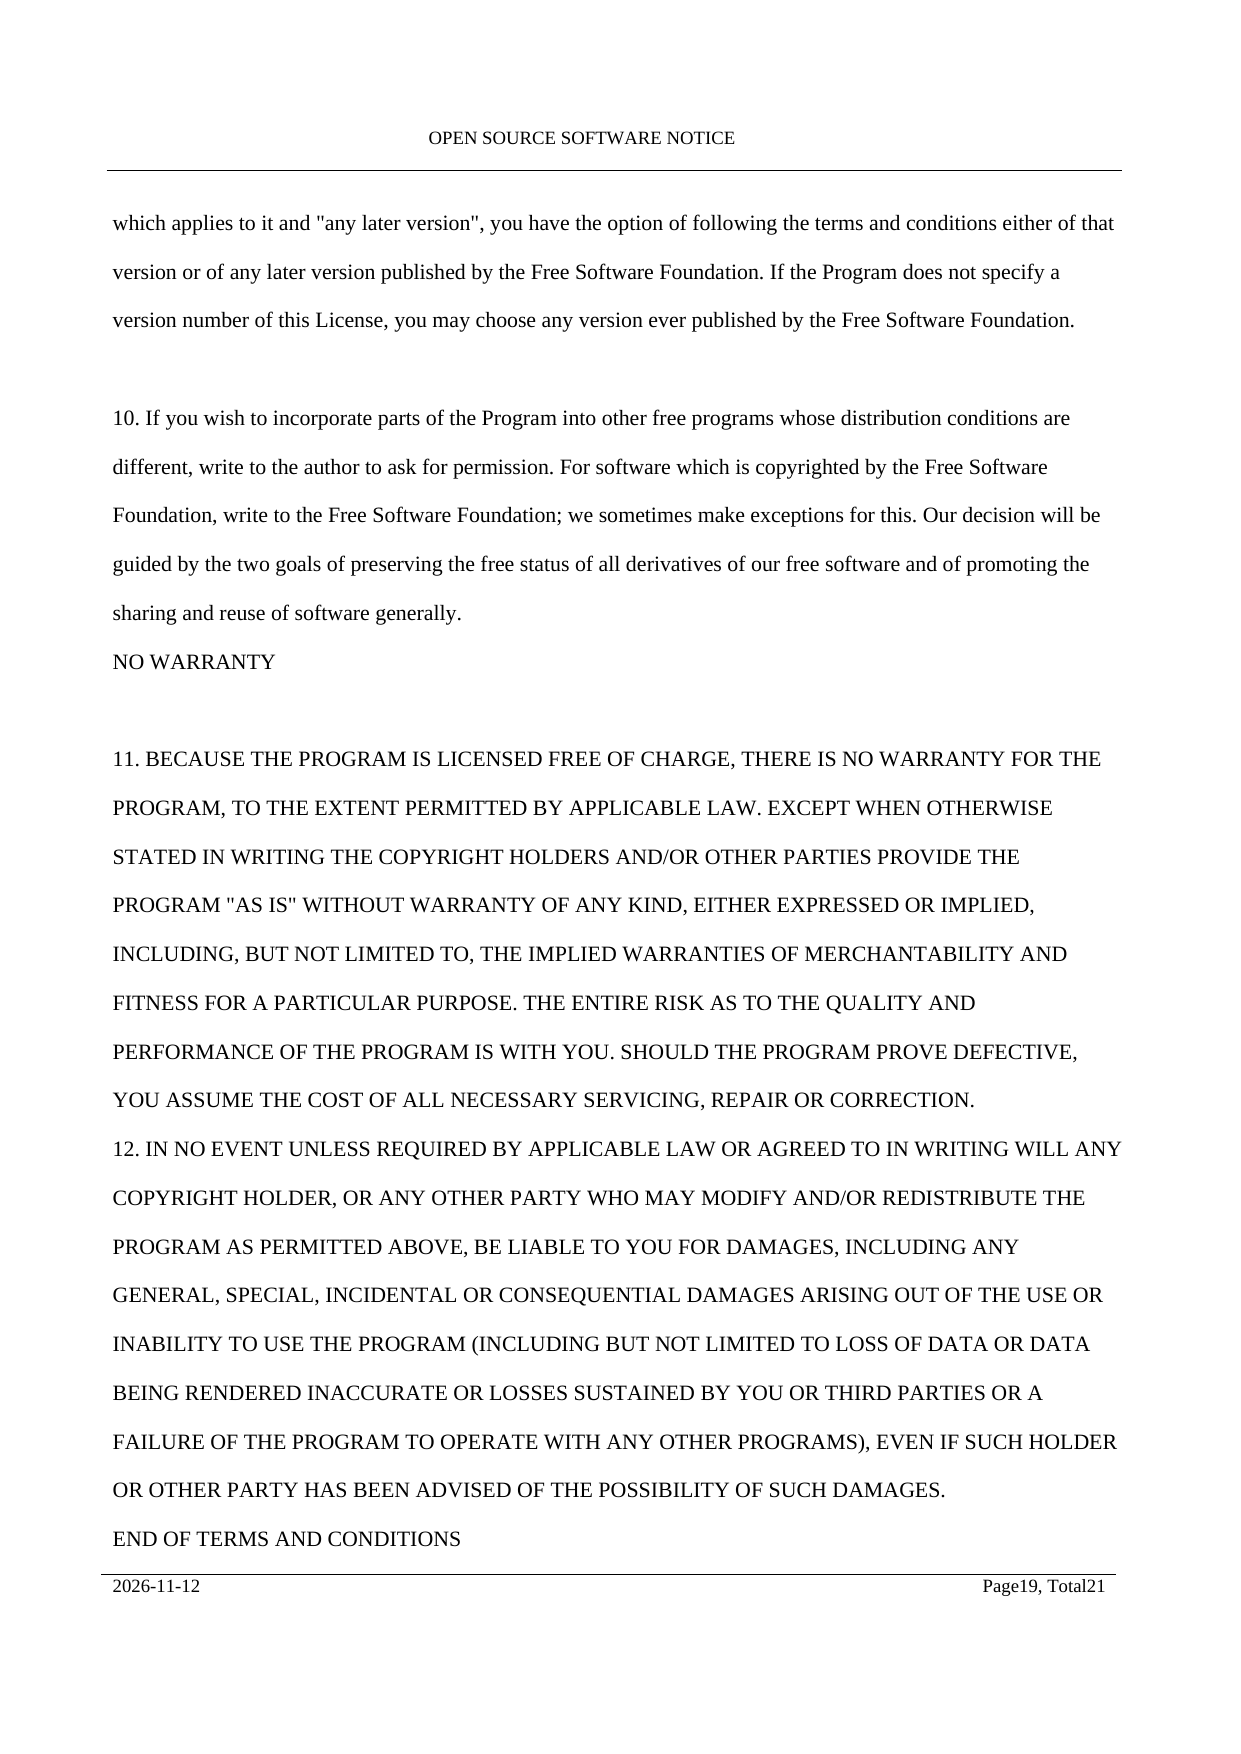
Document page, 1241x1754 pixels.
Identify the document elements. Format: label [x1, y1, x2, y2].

text [112, 206, 1128, 1555]
